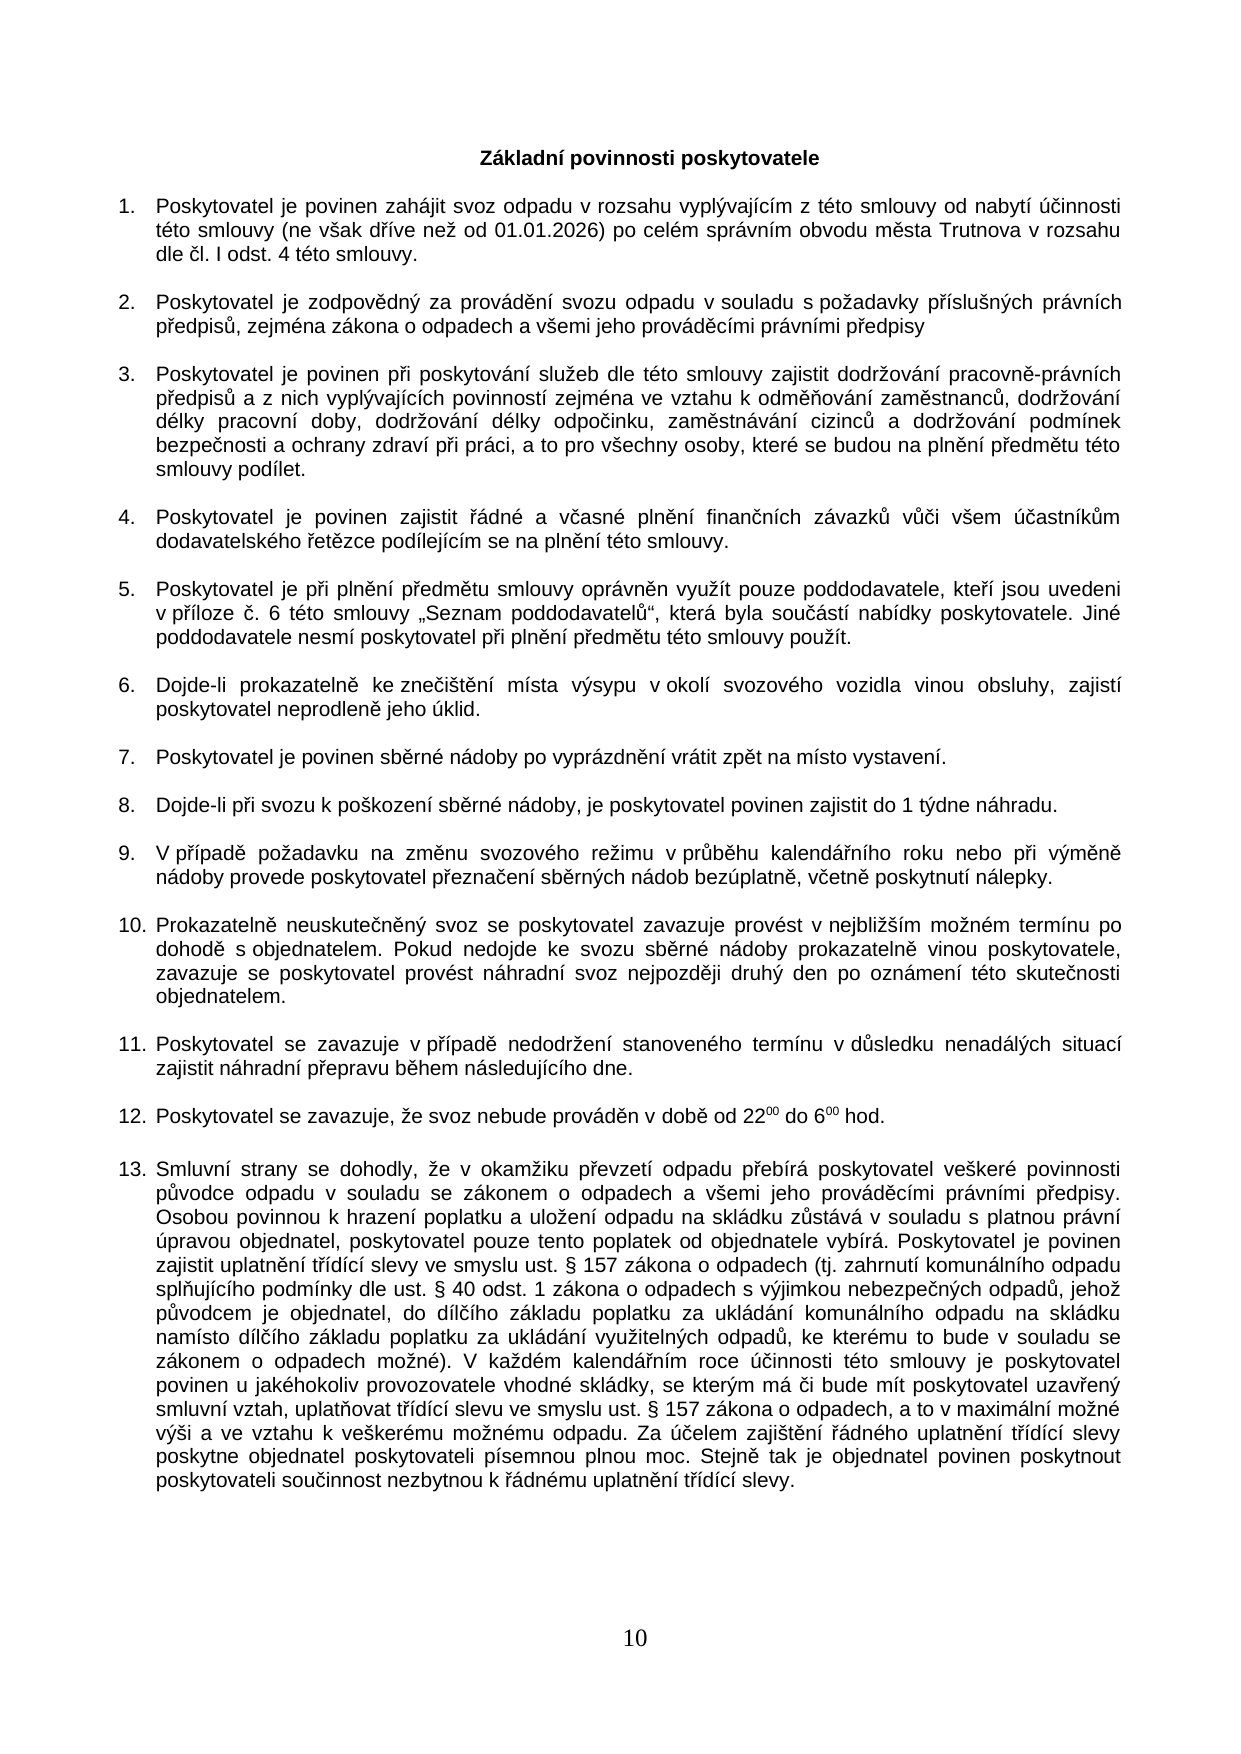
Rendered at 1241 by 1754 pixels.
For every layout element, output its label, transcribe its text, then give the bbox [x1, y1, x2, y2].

text Základní povinnosti poskytovatele [148, 146, 1122, 170]
list Prokazatelně neuskutečněný svoz se poskytovatel zavazuje provést v nejbližším možném termínu po dohodě s objednatelem. Pokud nedojde ke svozu sběrné nádoby prokazatelně vinou poskytovatele, zavazuje se poskytovatel provést náhradní svoz nejpozději druhý den po oznámení této skutečnosti objednatelem. [118, 912, 1122, 1008]
list Smluvní strany se dohodly, že v okamžiku převzetí odpadu přebírá poskytovatel veškeré povinnosti původce odpadu v souladu se zákonem o odpadech a všemi jeho prováděcími právními předpisy. Osobou povinnou k hrazení poplatku a uložení odpadu na skládku zůstává v souladu s platnou právní úpravou objednatel, poskytovatel pouze tento poplatek od objednatele vybírá. Poskytovatel je povinen zajistit uplatnění třídící slevy ve smyslu ust. § 157 zákona o odpadech (tj. zahrnutí komunálního odpadu splňujícího podmínky dle ust. § 40 odst. 1 zákona o odpadech s výjimkou nebezpečných odpadů, jehož původcem je objednatel, do dílčího základu poplatku za ukládání komunálního odpadu na skládku namísto dílčího základu poplatku za ukládání využitelných odpadů, ke kterému to bude v souladu se zákonem o odpadech možné). V každém kalendářním roce účinnosti této smlouvy je poskytovatel povinen u jakéhokoliv provozovatele vhodné skládky, se kterým má či bude mít poskytovatel uzavřený smluvní vztah, uplatňovat třídící slevu ve smyslu ust. § 157 zákona o odpadech, a to v maximální možné výši a ve vztahu k veškerému možnému odpadu. Za účelem zajištění řádného uplatnění třídící slevy poskytne objednatel poskytovateli písemnou plnou moc. Stejně tak je objednatel povinen poskytnout poskytovateli součinnost nezbytnou k řádnému uplatnění třídící slevy. [118, 1157, 1122, 1492]
list Poskytovatel je při plnění předmětu smlouvy oprávněn využít pouze poddodavatele, kteří jsou uvedeni v příloze č. 6 této smlouvy „Seznam poddodavatelů“, která byla součástí nabídky poskytovatele. Jiné poddodavatele nesmí poskytovatel při plnění předmětu této smlouvy použít. [118, 577, 1122, 649]
list Poskytovatel je povinen při poskytování služeb dle této smlouvy zajistit dodržování pracovně-právních předpisů a z nich vyplývajících povinností zejména ve vztahu k odměňování zaměstnanců, dodržování délky pracovní doby, dodržování délky odpočinku, zaměstnávání cizinců a dodržování podmínek bezpečnosti a ochrany zdraví při práci, a to pro všechny osoby, které se budou na plnění předmětu této smlouvy podílet. [118, 361, 1122, 481]
list Poskytovatel je povinen zahájit svoz odpadu v rozsahu vyplývajícím z této smlouvy od nabytí účinnosti této smlouvy (ne však dříve než od 01.01.2026) po celém správním obvodu města Trutnova v rozsahu dle čl. I odst. 4 této smlouvy. [118, 194, 1122, 266]
list Dojde-li při svozu k poškození sběrné nádoby, je poskytovatel povinen zajistit do 1 týdne náhradu. [118, 793, 1122, 817]
list Poskytovatel se zavazuje v případě nedodržení stanoveného termínu v důsledku nenadálých situací zajistit náhradní přepravu během následujícího dne. [118, 1032, 1122, 1080]
list Poskytovatel je zodpovědný za provádění svozu odpadu v souladu s požadavky příslušných právních předpisů, zejména zákona o odpadech a všemi jeho prováděcími právními předpisy [118, 289, 1122, 337]
list Poskytovatel je povinen sběrné nádoby po vyprázdnění vrátit zpět na místo vystavení. [118, 745, 1122, 769]
list V případě požadavku na změnu svozového režimu v průběhu kalendářního roku nebo při výměně nádoby provede poskytovatel přeznačení sběrných nádob bezúplatně, včetně poskytnutí nálepky. [118, 841, 1122, 888]
list Dojde-li prokazatelně ke znečištění místa výsypu v okolí svozového vozidla vinou obsluhy, zajistí poskytovatel neprodleně jeho úklid. [118, 673, 1122, 721]
list Poskytovatel je povinen zajistit řádné a včasné plnění finančních závazků vůči všem účastníkům dodavatelského řetězce podílejícím se na plnění této smlouvy. [118, 505, 1122, 553]
list Poskytovatel se zavazuje, že svoz nebude prováděn v době od 2200 do 600 hod. [118, 1104, 1122, 1128]
